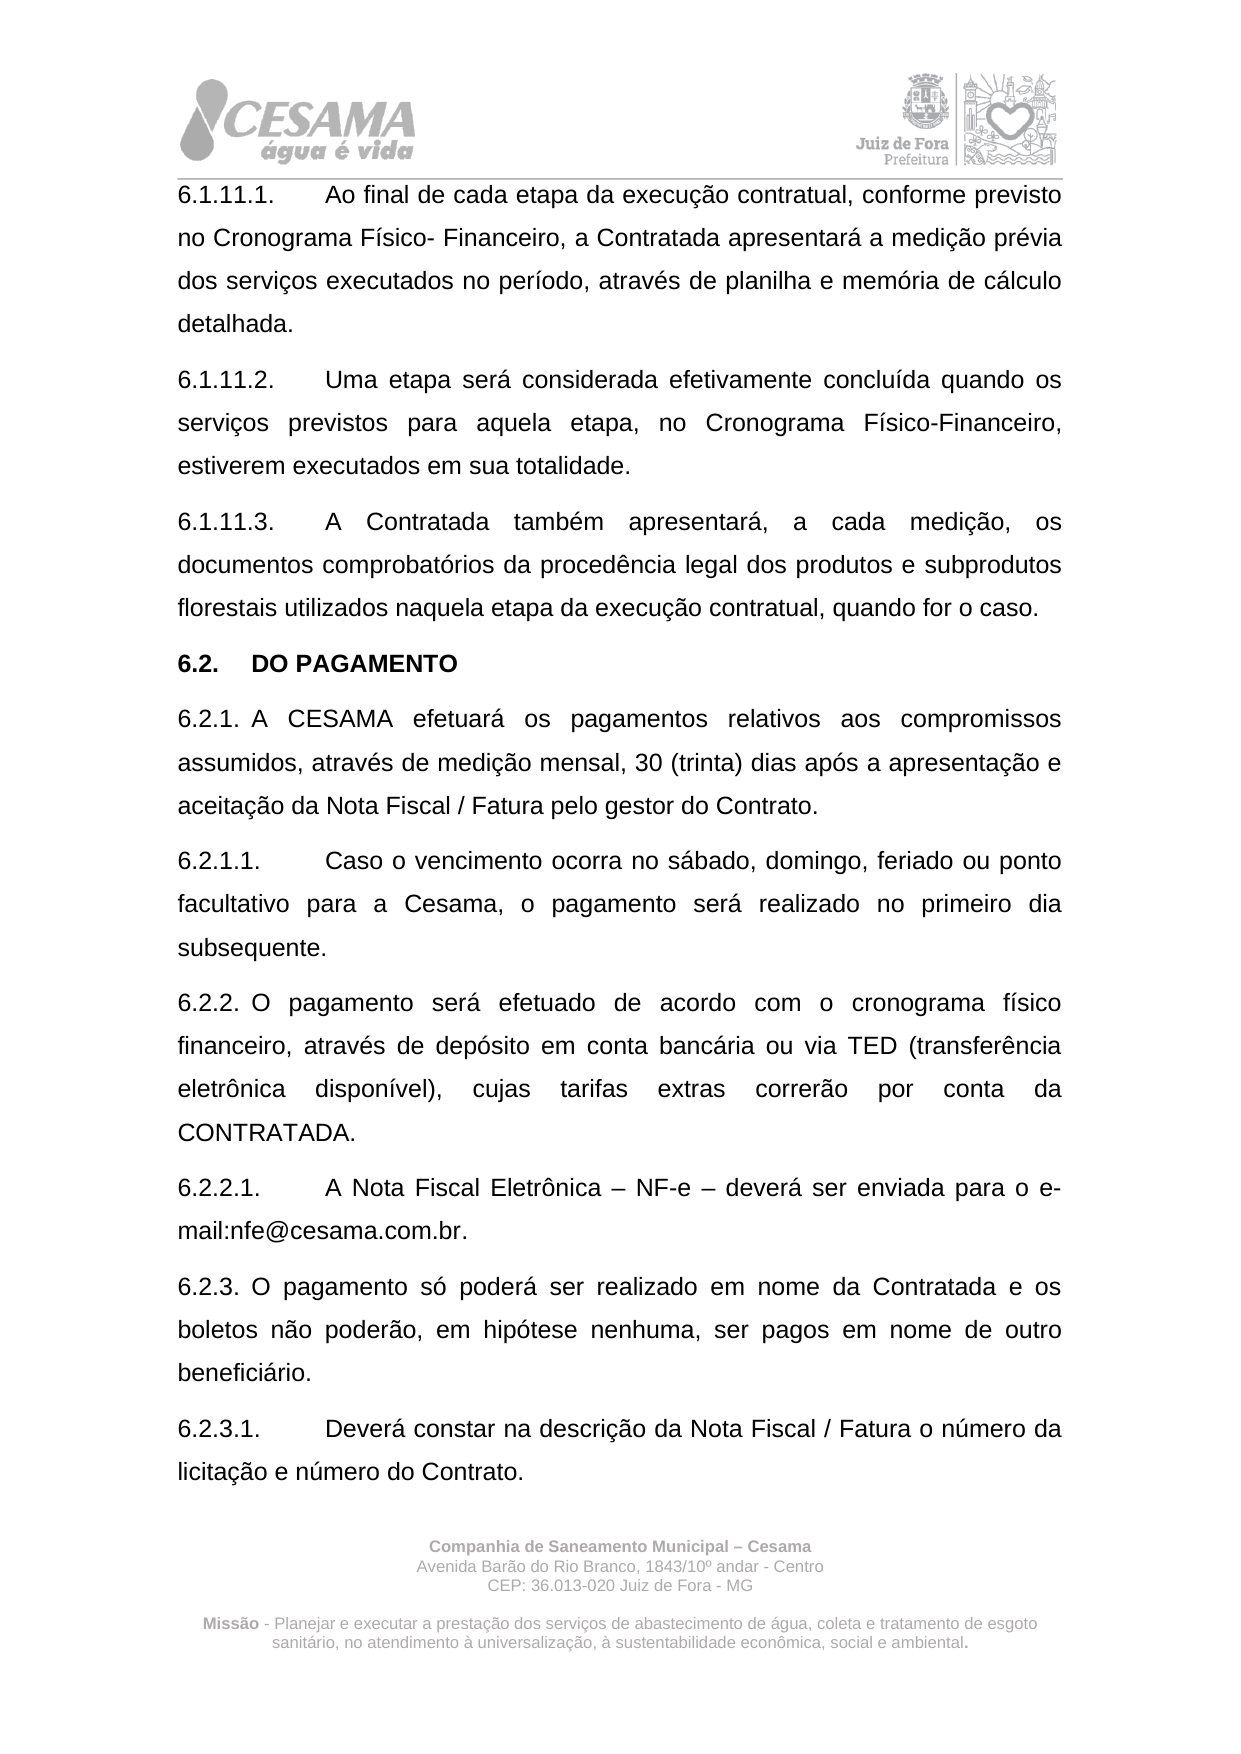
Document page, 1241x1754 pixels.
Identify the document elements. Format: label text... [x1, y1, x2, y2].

list O pagamento só poderá ser realizado em nome da Contratada e os boletos não poderão, em hipótese nenhuma, ser pagos em nome de outro beneficiário. [177, 1272, 1063, 1387]
list Ao final de cada etapa da execução contratual, conforme previsto no Cronograma Físico- Financeiro, a Contratada apresentará a medição prévia dos serviços executados no período, através de planilha e memória de cálculo detalhada. [177, 180, 1063, 338]
list Uma etapa será considerada efetivamente concluída quando os serviços previstos para aquela etapa, no Cronograma Físico-Financeiro, estiverem executados em sua totalidade. [177, 365, 1063, 480]
list A Nota Fiscal Eletrônica – NF-e – deverá ser enviada para o e-mail:nfe@cesama.com.br. [177, 1173, 1063, 1245]
list Caso o vencimento ocorra no sábado, domingo, feriado ou ponto facultativo para a Cesama, o pagamento será realizado no primeiro dia subsequente. [177, 846, 1063, 961]
list DO PAGAMENTO [177, 649, 1063, 677]
list O pagamento será efetuado de acordo com o cronograma físico financeiro, através de depósito em conta bancária ou via TED (transferência eletrônica disponível), cujas tarifas extras correrão por conta da CONTRATADA. [177, 988, 1063, 1146]
list A Contratada também apresentará, a cada medição, os documentos comprobatórios da procedência legal dos produtos e subprodutos florestais utilizados naquela etapa da execução contratual, quando for o caso. [177, 507, 1063, 622]
picture [177, 73, 1063, 180]
list Deverá constar na descrição da Nota Fiscal / Fatura o número da licitação e número do Contrato. [177, 1414, 1063, 1486]
list A CESAMA efetuará os pagamentos relativos aos compromissos assumidos, através de medição mensal, 30 (trinta) dias após a apresentação e aceitação da Nota Fiscal / Fatura pelo gestor do Contrato. [177, 704, 1063, 819]
